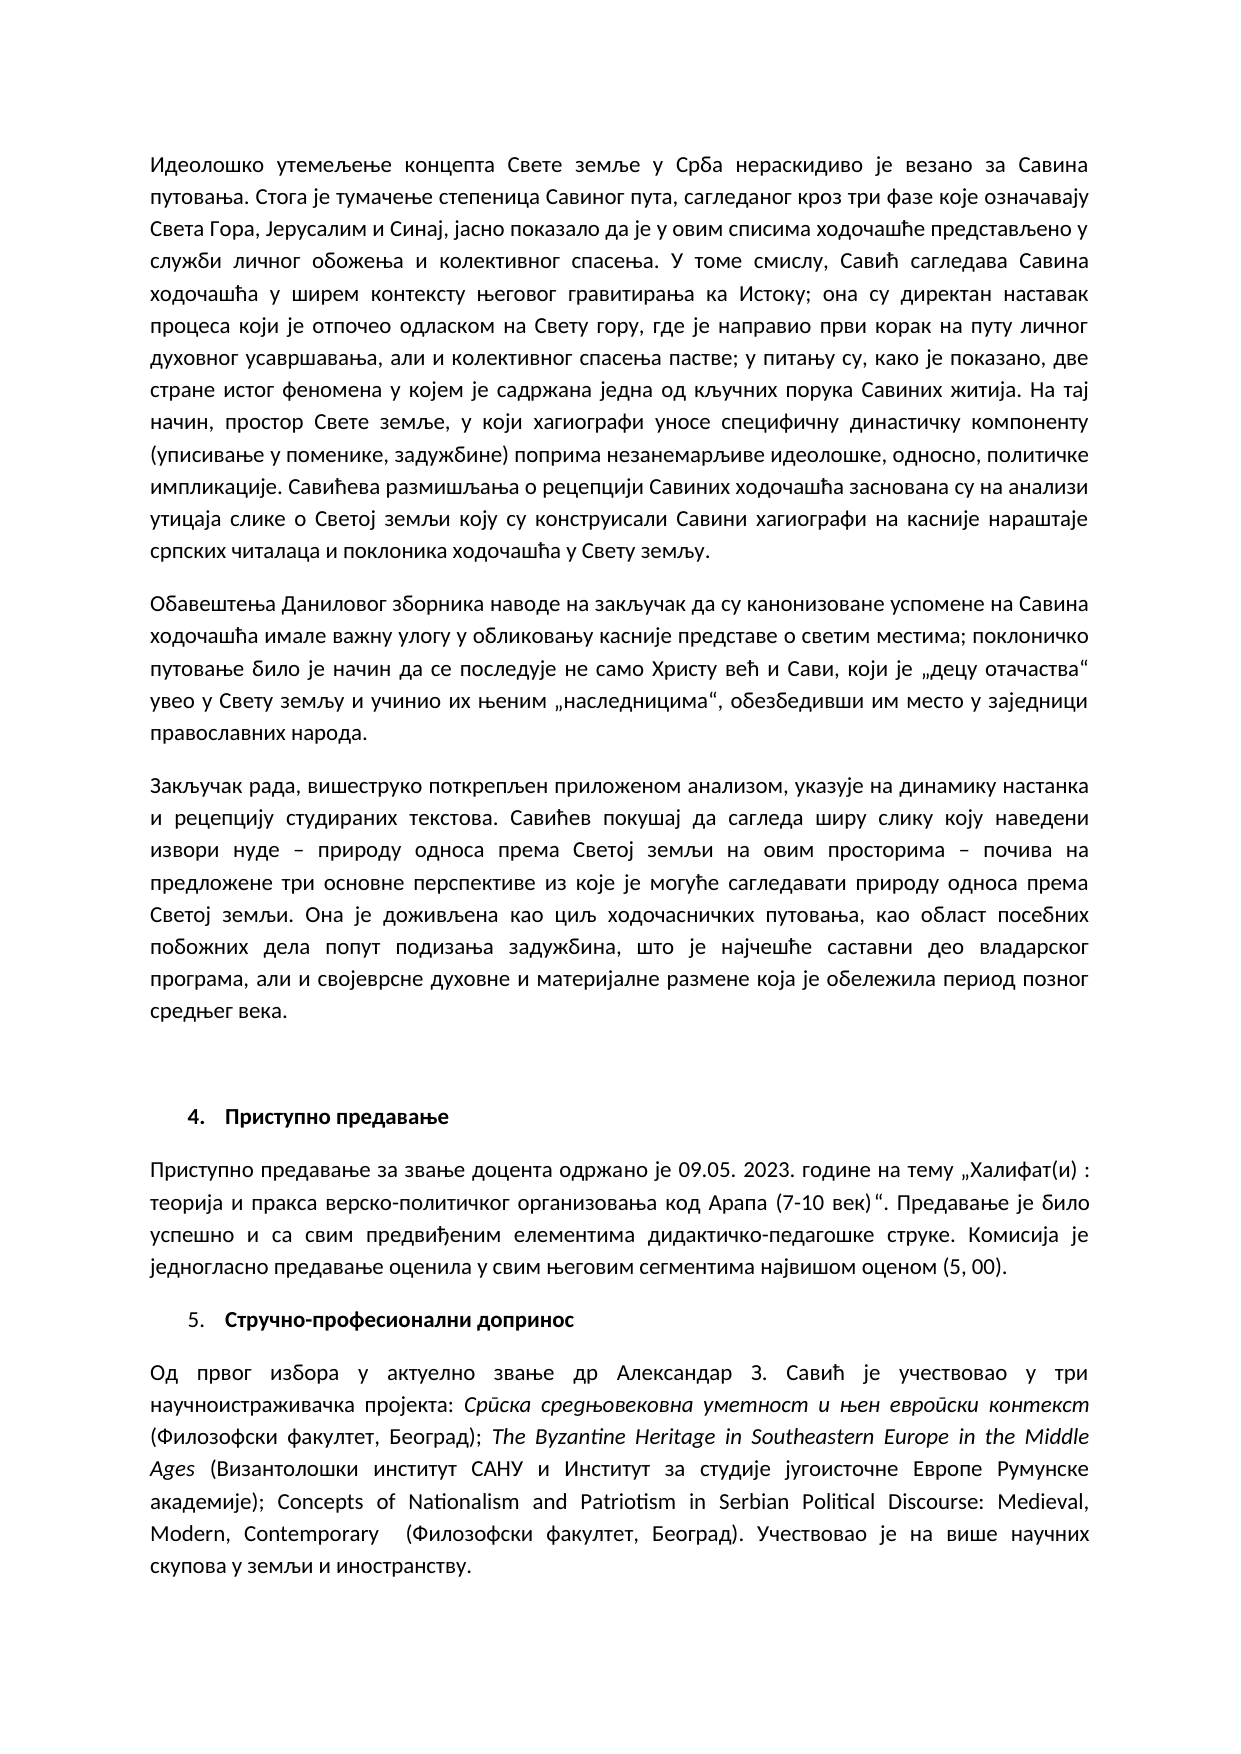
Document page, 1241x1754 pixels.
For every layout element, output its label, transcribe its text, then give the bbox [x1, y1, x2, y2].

text Од првог избора у актуелно звање др Александар З. Савић је учествовао у три научноистраживачка пројекта: Српска средњовековна уметност и њен европски контекст (Филозофски факултет, Београд); The Byzantine Heritage in Southeastern Europe in the Middle Ages (Византолошки институт САНУ и Институт за студије југоисточне Европе Румунске академије); Concepts of Nationalism and Patriotism in Serbian Political Discourse: Medieval, Modern, Contemporary (Филозофски факултет, Београд). Учествовао је на више научних скупова у земљи и иностранству. [150, 1358, 1090, 1579]
text Обавештења Даниловог зборника наводе на закључак да су канонизоване успомене на Савина ходочашћа имале важну улогу у обликовању касније представе о светим местима; поклоничко путовање било је начин да се последује не само Христу већ и Сави, који је „децу отачаства“ увео у Свету земљу и учинио их њеним „наследницима“, обезбедивши им место у заједници православних народа. [150, 589, 1090, 746]
text Идеолошко утемељење концепта Свете земље у Срба нераскидиво је везано за Савина путовања. Стога је тумачење степеница Савиног пута, сагледаног кроз три фазе које означавају Света Гора, Јерусалим и Синај, јасно показало да је у овим списима ходочашће представљено у служби личног обожења и колективног спасења. У томе смислу, Савић сагледава Савина ходочашћа у ширем контексту његовог гравитирања ка Истоку; она су директан наставак процеса који је отпочео одласком на Свету гору, где је направио први корак на путу личног духовног усавршавања, али и колективног спасења пастве; у питању су, како је показано, две стране истог феномена у којем је садржана једна од кључних порука Савиних житија. На тај начин, простор Свете земље, у који хагиографи уносе специфичну династичку компоненту (уписивање у поменике, задужбине) поприма незанемарљиве идеолошке, односно, политичке импликације. Савићева размишљања о рецепцији Савиних ходочашћа заснована су на анализи утицаја слике о Светој земљи коју су конструисали Савини хагиографи на касније нараштаје српских читалаца и поклоника ходочашћа у Свету земљу. [150, 150, 1090, 564]
list Стручно-професионални допринос [187, 1305, 1090, 1333]
text Закључак рада, вишеструко поткрепљен приложеном анализом, указује на динамику настанка и рецепцију студираних текстова. Савићев покушај да сагледа ширу слику коју наведени извори нуде – природу односа према Светој земљи на овим просторима – почива на предложене три основне перспективе из које је могуће сагледавати природу односа према Светој земљи. Она је доживљена као циљ ходочасничких путовања, као област посебних побожних дела попут подизања задужбина, што је најчешће саставни део владарског програма, али и својеврсне духовне и материјалне размене која је обележила период позног средњег века. [150, 771, 1090, 1024]
list Приступно предавање [187, 1102, 1090, 1130]
text Приступно предавање за звање доцента одржано је 09.05. 2023. године на тему „Халифат(и) : теорија и пракса верско-политичког организовања код Арапа (7-10 век)“. Предавање је било успешно и са свим предвиђеним елементима дидактичко-педагошке струке. Комисија је једногласно предавање оценила у свим његовим сегментима највишом оценом (5, 00). [150, 1155, 1090, 1280]
